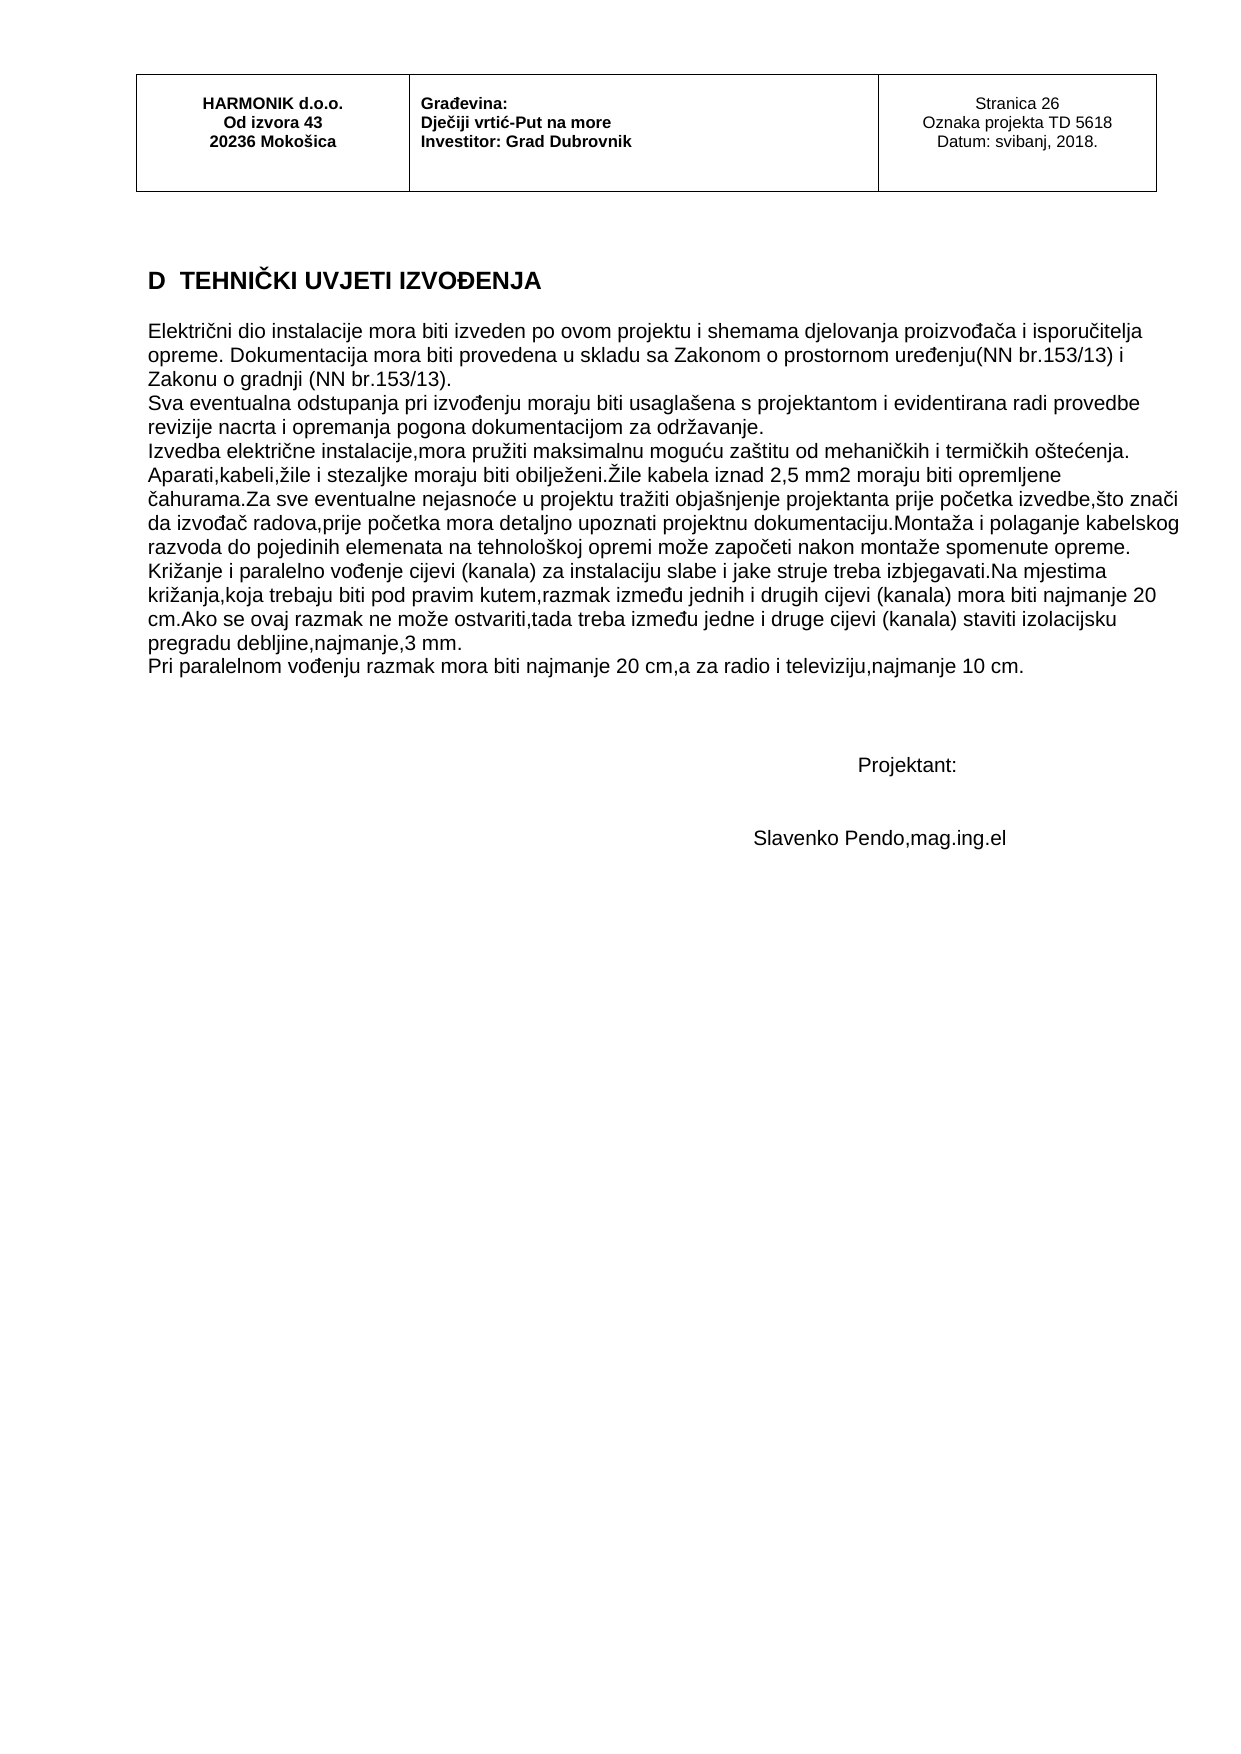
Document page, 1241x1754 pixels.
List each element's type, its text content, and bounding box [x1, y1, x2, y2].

text Aparati,kabeli,žile i stezaljke moraju biti obilježeni.Žile kabela iznad 2,5 mm2 moraju biti opremljene čahurama.Za sve eventualne nejasnoće u projektu tražiti objašnjenje projektanta prije početka izvedbe,što znači da izvođač radova,prije početka mora detaljno upoznati projektnu dokumentaciju.Montaža i polaganje kabelskog razvoda do pojedinih elemenata na tehnološkoj opremi može započeti nakon montaže spomenute opreme. [148, 463, 1181, 558]
text D TEHNIČKI UVJETI IZVOĐENJA [148, 266, 1181, 295]
text Sva eventualna odstupanja pri izvođenju moraju biti usaglašena s projektantom i evidentirana radi provedbe revizije nacrta i opremanja pogona dokumentacijom za održavanje. [148, 391, 1181, 439]
text Križanje i paralelno vođenje cijevi (kanala) za instalaciju slabe i jake struje treba izbjegavati.Na mjestima križanja,koja trebaju biti pod pravim kutem,razmak između jednih i drugih cijevi (kanala) mora biti najmanje .Ako se ovaj razmak ne može ostvariti,tada treba između jedne i druge cijevi (kanala) staviti izolacijsku pregradu debljine,najmanje,3 mm. [148, 558, 1181, 654]
text Slavenko Pendo,mag.ing.el [148, 825, 1181, 849]
text Izvedba električne instalacije,mora pružiti maksimalnu moguću zaštitu od mehaničkih i termičkih oštećenja. [148, 439, 1181, 463]
text Pri paralelnom vođenju razmak mora biti najmanje ,a za radio i televiziju,najmanje . [148, 654, 1181, 678]
text Električni dio instalacije mora biti izveden po ovom projektu i shemama djelovanja proizvođača i isporučitelja opreme. Dokumentacija mora biti provedena u skladu sa Zakonom o prostornom uređenju(NN br.153/13) i Zakonu o gradnji (NN br.153/13). [148, 319, 1181, 391]
text Projektant: [736, 752, 1181, 776]
